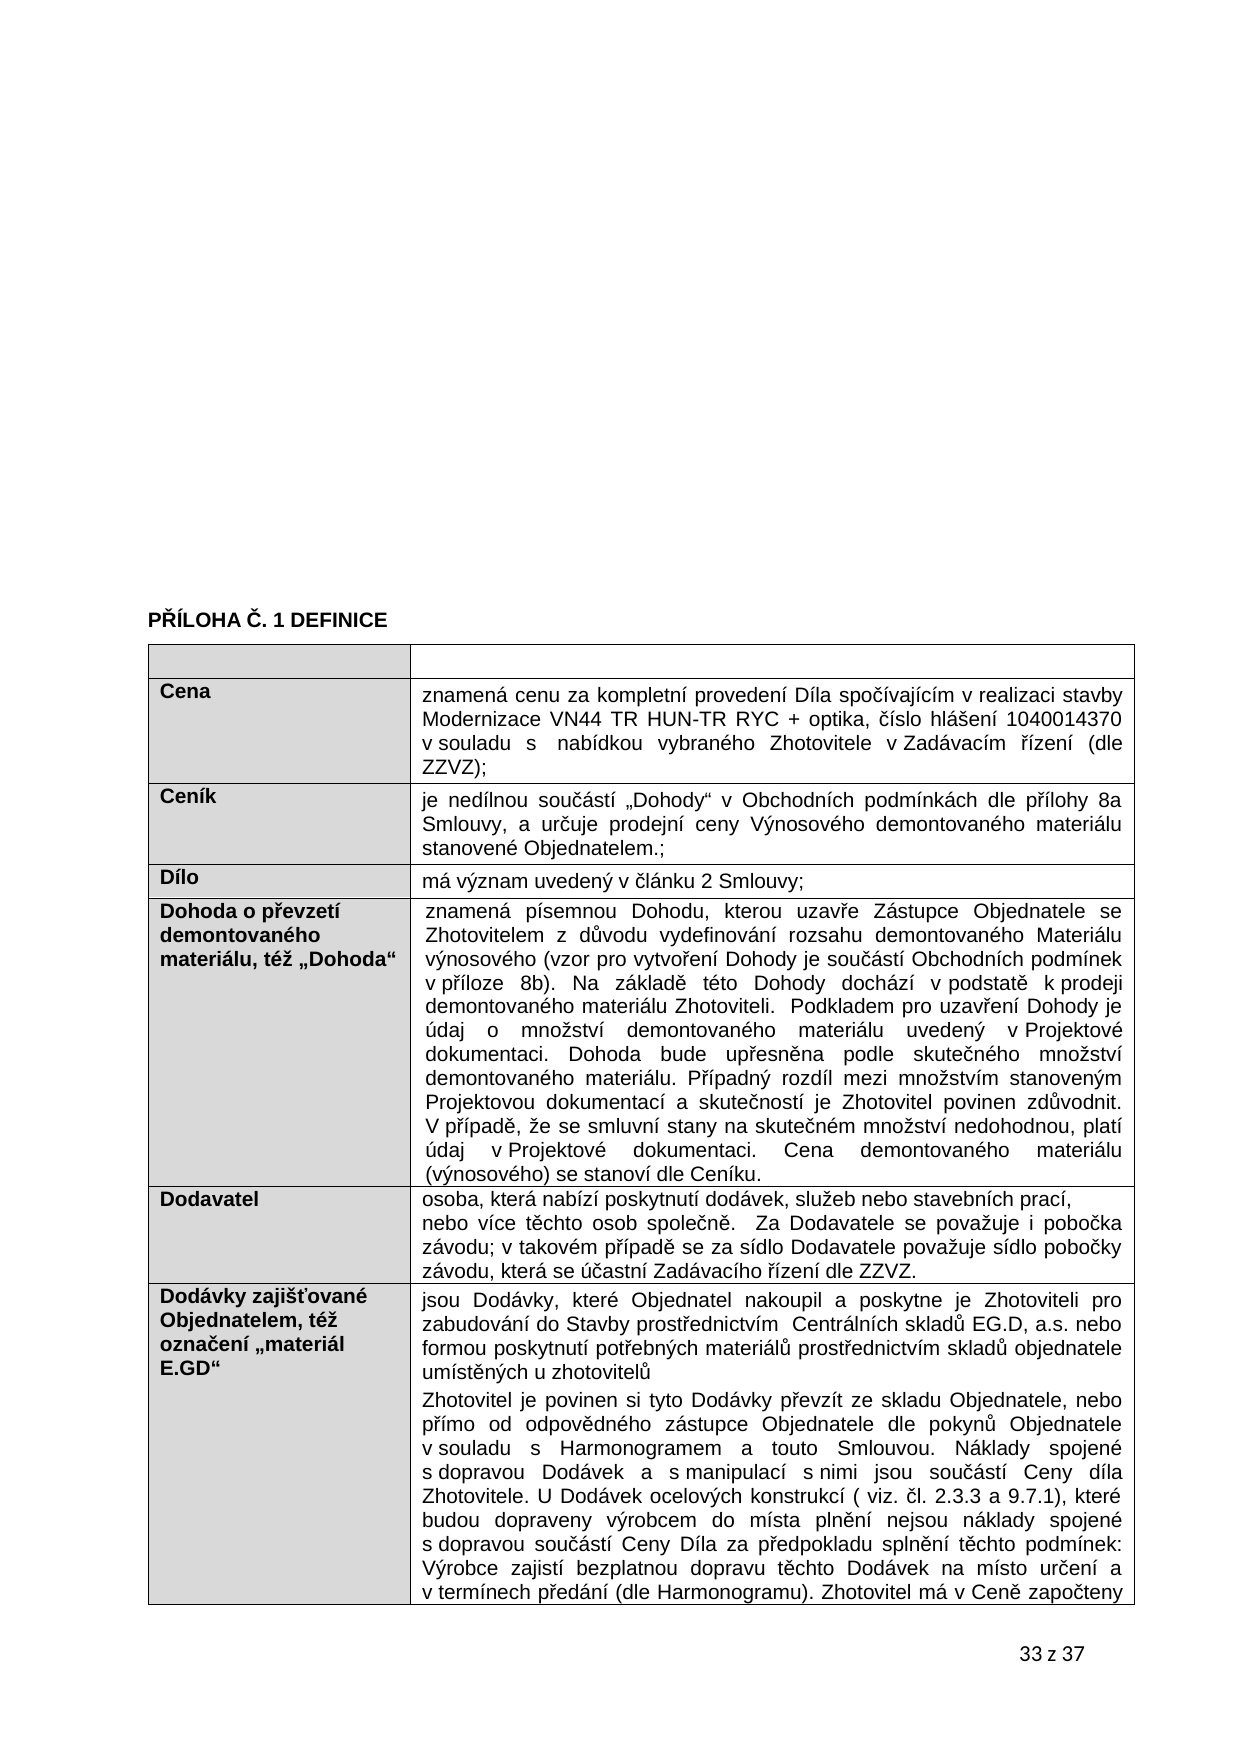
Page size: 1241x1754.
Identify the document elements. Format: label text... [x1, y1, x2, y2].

table_cell Ceník [149, 784, 410, 864]
subtitle PŘÍLOHA Č. 1 DEFINICE [148, 608, 1122, 632]
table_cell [149, 1284, 410, 1604]
table_header [411, 645, 1134, 678]
table_cell Cena [149, 679, 410, 783]
table_cell znamená cenu za kompletní provedení Díla spočívajícím v realizaci stavby Modernizace VN44 TR HUN-TR RYC + optika, číslo hlášení 1040014370 v souladu s nabídkou vybraného Zhotovitele v Zadávacím řízení (dle ZZVZ); [411, 679, 1134, 783]
table_cell je nedílnou součástí „Dohody“ v Obchodních podmínkách dle přílohy 8a Smlouvy, a určuje prodejní ceny Výnosového demontovaného materiálu stanovené Objednatelem.; [411, 784, 1134, 864]
table_cell Dílo [149, 865, 410, 897]
table_header [149, 645, 410, 678]
table_cell osoba, která nabízí poskytnutí dodávek, služeb nebo stavebních prací, nebo více těchto osob společně. Za Dodavatele se považuje i pobočka závodu; v takovém případě se za sídlo Dodavatele považuje sídlo pobočky závodu, která se účastní Zadávacího řízení dle ZZVZ. [411, 1187, 1134, 1283]
table_cell znamená písemnou Dohodu, kterou uzavře Zástupce Objednatele se Zhotovitelem z důvodu vydefinování rozsahu demontovaného Materiálu výnosového (vzor pro vytvoření Dohody je součástí Obchodních podmínek v příloze 8b). Na základě této Dohody dochází v podstatě k prodeji demontovaného materiálu Zhotoviteli. Podkladem pro uzavření Dohody je údaj o množství demontovaného materiálu uvedený v Projektové dokumentaci. Dohoda bude upřesněna podle skutečného množství demontovaného materiálu. Případný rozdíl mezi množstvím stanoveným Projektovou dokumentací a skutečností je Zhotovitel povinen zdůvodnit. V případě, že se smluvní stany na skutečném množství nedohodnou, platí údaj v Projektové dokumentaci. Cena demontovaného materiálu (výnosového) se stanoví dle Ceníku. [411, 899, 1134, 1186]
table_cell Dodavatel [149, 1187, 410, 1283]
table_cell má význam uvedený v článku 2 Smlouvy; [411, 865, 1134, 897]
table_cell Dohoda o převzetí demontovaného materiálu, též „Dohoda“ [149, 899, 410, 1186]
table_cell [411, 1284, 1134, 1604]
